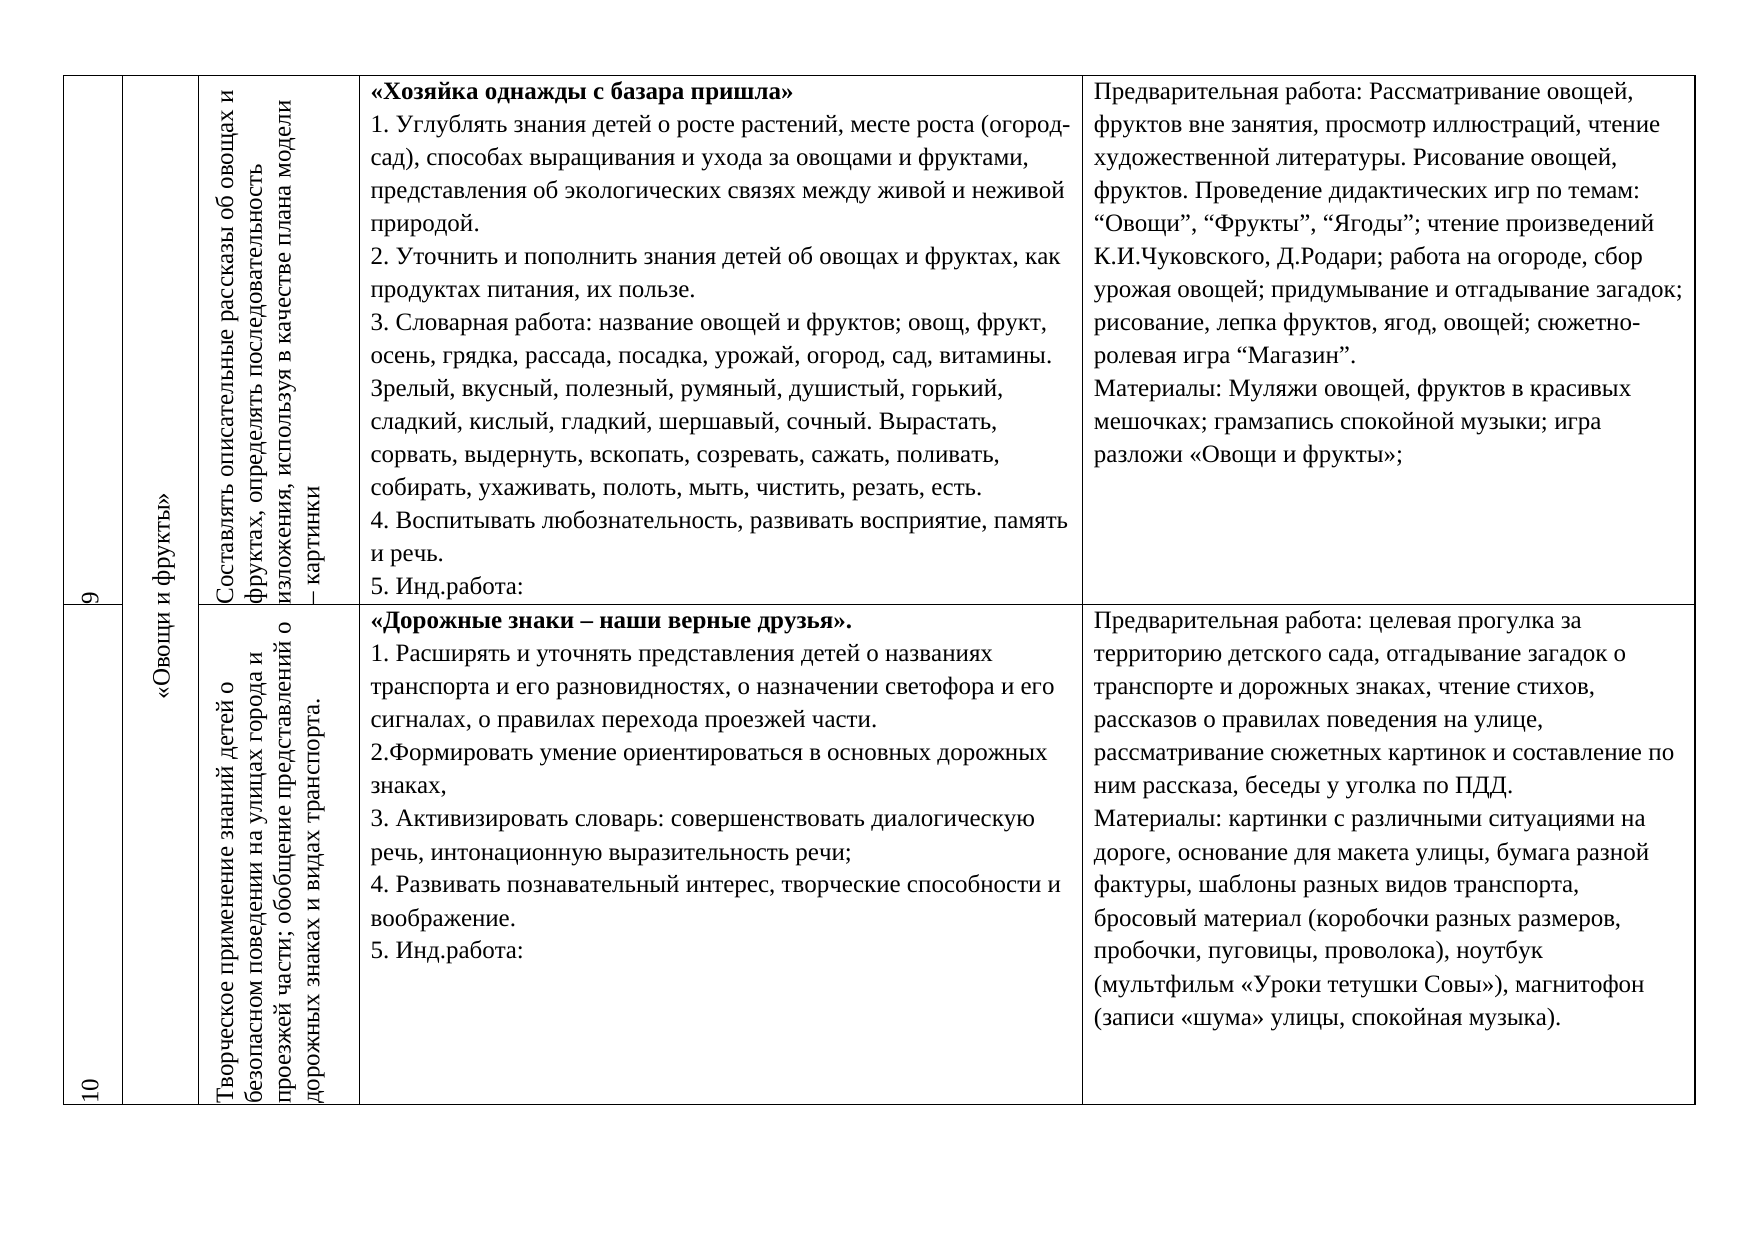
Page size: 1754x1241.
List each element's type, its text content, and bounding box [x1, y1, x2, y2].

table_cell Предварительная работа: целевая прогулка за территорию детского сада, отгадывание загадок о транспорте и дорожных знаках, чтение стихов, рассказов о правилах поведения на улице, рассматривание сюжетных картинок и составление по ним рассказа, беседы у уголка по ПДД. Материалы: картинки с различными ситуациями на дороге, основание для макета улицы, бумага разной фактуры, шаблоны разных видов транспорта, бросовый материал (коробочки разных размеров, пробочки, пуговицы, проволока), ноутбук (мультфильм «Уроки тетушки Совы»), магнитофон (записи «шума» улицы, спокойная музыка). [1083, 605, 1694, 1104]
table_cell Предварительная работа: Рассматривание овощей, фруктов вне занятия, просмотр иллюстраций, чтение художественной литературы. Рисование овощей, фруктов. Проведение дидактических игр по темам: “Овощи”, “Фрукты”, “Ягоды”; чтение произведений К.И.Чуковского, Д.Родари; работа на огороде, сбор урожая овощей; придумывание и отгадывание загадок; рисование, лепка фруктов, ягод, овощей; сюжетно-ролевая игра “Магазин”. Материалы: Муляжи овощей, фруктов в красивых мешочках; грамзапись спокойной музыки; игра разложи «Овощи и фрукты»; [1083, 76, 1694, 604]
table_cell Творческое применение знаний детей о безопасном поведении на улицах города и проезжей части; обобщение представлений о дорожных знаках и видах транспорта. [199, 605, 359, 1104]
table_cell 10 [64, 605, 122, 1104]
table_cell 9 [64, 76, 122, 604]
table_cell «Дорожные знаки – наши верные друзья». 1. Расширять и уточнять представления детей о названиях транспорта и его разновидностях, о назначении светофора и его сигналах, о правилах перехода проезжей части. 2.Формировать умение ориентироваться в основных дорожных знаках, 3. Активизировать словарь: совершенствовать диалогическую речь, интонационную выразительность речи; 4. Развивать познавательный интерес, творческие способности и воображение. 5. Инд.работа: [360, 605, 1082, 1104]
table_cell «Хозяйка однажды с базара пришла» 1. Углублять знания детей о росте растений, месте роста (огород-сад), способах выращивания и ухода за овощами и фруктами, представления об экологических связях между живой и неживой природой. 2. Уточнить и пополнить знания детей об овощах и фруктах, как продуктах питания, их пользе. 3. Словарная работа: название овощей и фруктов; овощ, фрукт, осень, грядка, рассада, посадка, урожай, огород, сад, витамины. Зрелый, вкусный, полезный, румяный, душистый, горький, сладкий, кислый, гладкий, шершавый, сочный. Вырастать, сорвать, выдернуть, вскопать, созревать, сажать, поливать, собирать, ухаживать, полоть, мыть, чистить, резать, есть. 4. Воспитывать любознательность, развивать восприятие, память и речь. 5. Инд.работа: [360, 76, 1082, 604]
table_cell Составлять описательные рассказы об овощах и фруктах, определять последовательность изложения, используя в качестве плана модели – картинки [199, 76, 359, 604]
table_cell «Овощи и фрукты» [123, 76, 198, 1104]
